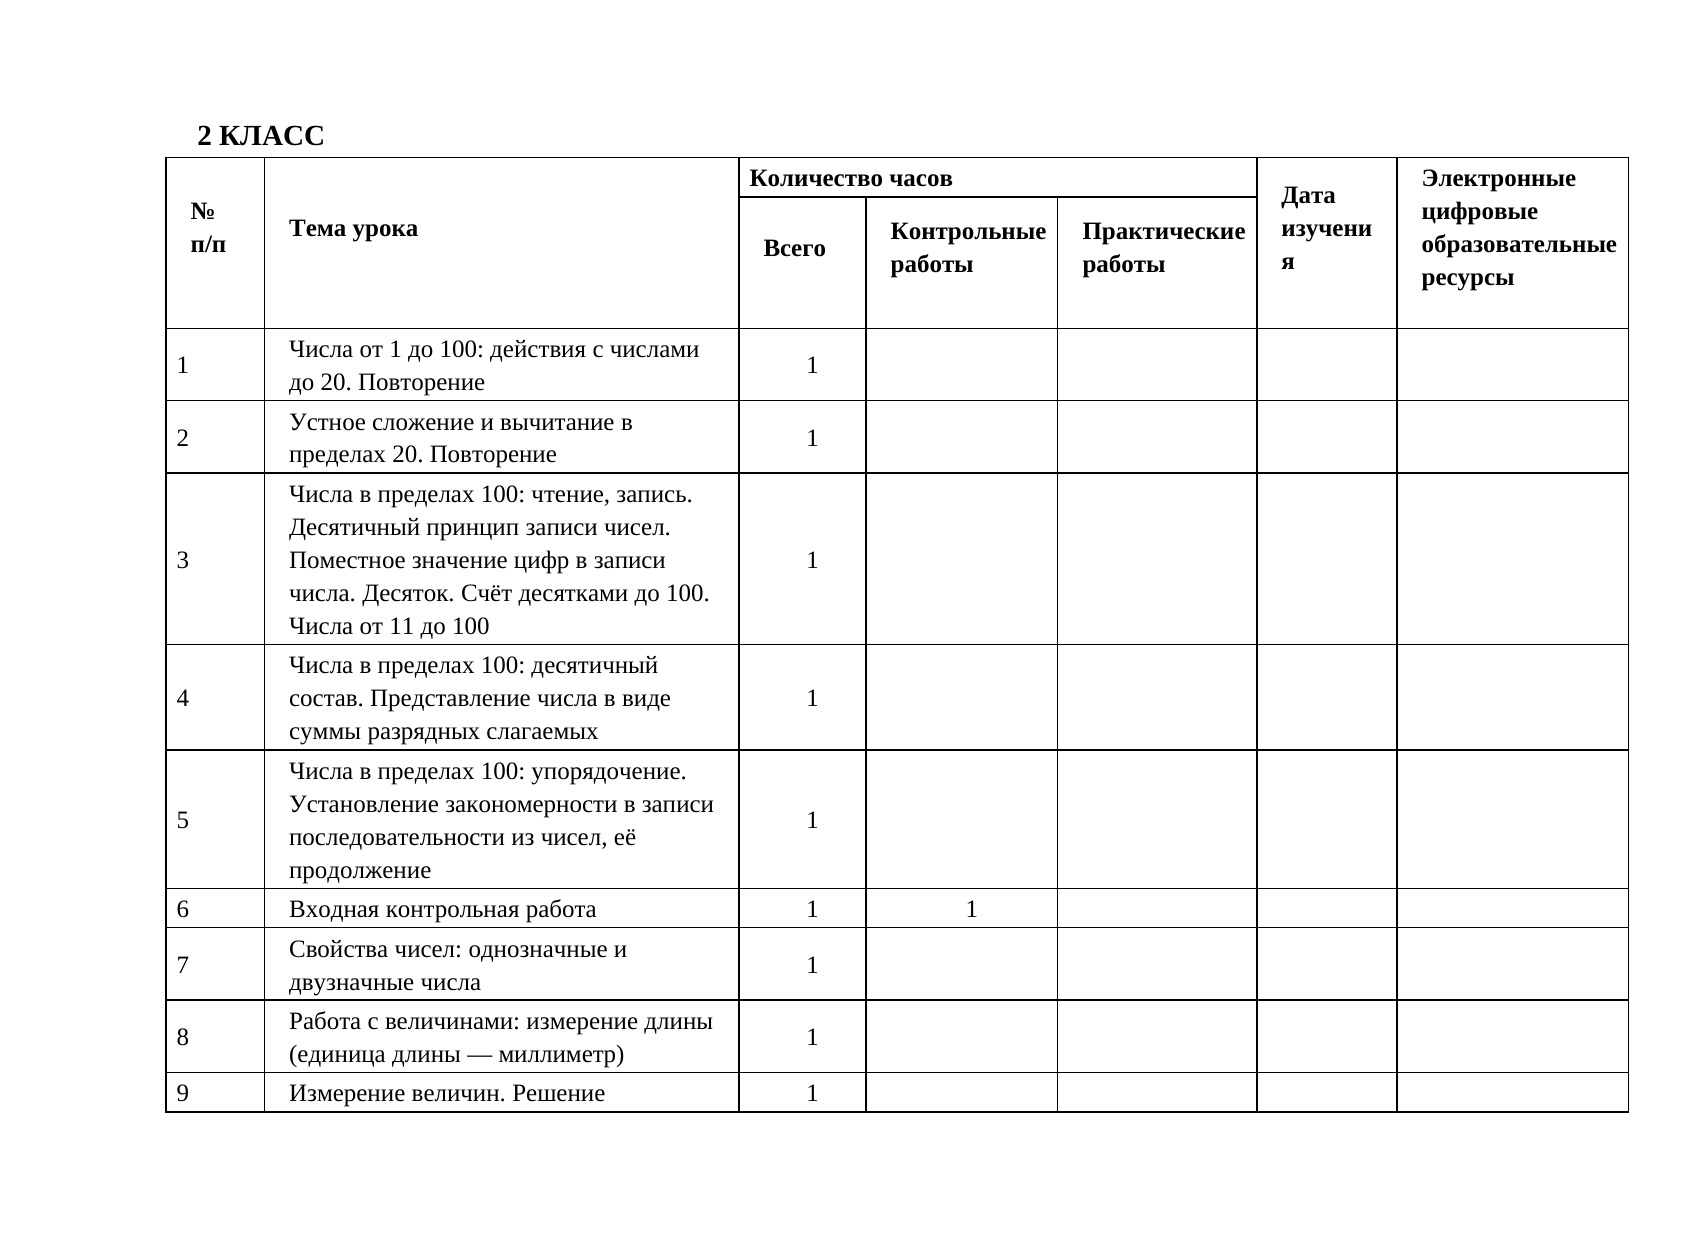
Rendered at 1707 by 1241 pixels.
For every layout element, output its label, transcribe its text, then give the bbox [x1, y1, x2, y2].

table_cell 8 [167, 1001, 264, 1072]
table_cell [867, 474, 1057, 644]
table_cell [1398, 401, 1628, 472]
table_cell [867, 1073, 1057, 1111]
table_cell 1 [167, 329, 264, 400]
table_cell 6 [167, 889, 264, 927]
table_cell [1258, 928, 1396, 999]
table_cell [1398, 928, 1628, 999]
table_cell Числа от 1 до 100: действия с числами до 20. Повторение [265, 329, 738, 400]
table_cell [867, 751, 1057, 887]
table_cell [1058, 401, 1256, 472]
table_header Электронные цифровые образовательные ресурсы [1398, 158, 1628, 327]
table_cell [1258, 401, 1396, 472]
table_cell Числа в пределах 100: чтение, запись. Десятичный принцип записи чисел. Поместное значение цифр в записи числа. Десяток. Счёт десятками до 100. Числа от 11 до 100 [265, 474, 738, 644]
table_cell 2 [167, 401, 264, 472]
table_cell Практические работы [1058, 198, 1256, 327]
table_header Дата изучения [1258, 158, 1396, 327]
table_cell [1058, 474, 1256, 644]
table_cell [867, 1001, 1057, 1072]
table_cell 4 [167, 645, 264, 749]
table_cell 1 [740, 645, 865, 749]
table_cell [1258, 1001, 1396, 1072]
table_cell Всего [740, 198, 865, 327]
text 2 КЛАСС [190, 118, 1618, 152]
table_cell [1058, 329, 1256, 400]
table_cell [1058, 645, 1256, 749]
table_cell [1058, 751, 1256, 887]
table_cell [1398, 1001, 1628, 1072]
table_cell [265, 1073, 738, 1111]
table_cell [1258, 329, 1396, 400]
table_cell [1398, 474, 1628, 644]
table_header № п/п [167, 158, 264, 327]
table_cell 1 [740, 889, 865, 927]
table_cell Контрольные работы [867, 198, 1057, 327]
table_cell [1058, 1073, 1256, 1111]
table_cell 3 [167, 474, 264, 644]
table_cell 1 [740, 474, 865, 644]
table_cell 1 [740, 329, 865, 400]
table_cell [1398, 1073, 1628, 1111]
table_cell [1258, 889, 1396, 927]
table_cell Работа с величинами: измерение длины (единица длины — миллиметр) [265, 1001, 738, 1072]
table_cell [1258, 645, 1396, 749]
table_cell [1258, 751, 1396, 887]
table_cell [1258, 1073, 1396, 1111]
table_cell [867, 928, 1057, 999]
table_cell 1 [740, 1001, 865, 1072]
table_cell 1 [740, 1073, 865, 1111]
table_cell [1258, 474, 1396, 644]
table_cell [1398, 645, 1628, 749]
table_cell 9 [167, 1073, 264, 1111]
table_cell Входная контрольная работа [265, 889, 738, 927]
table_header Количество часов [740, 158, 1256, 196]
table_header Тема урока [265, 158, 738, 327]
table_cell 1 [740, 401, 865, 472]
table_cell [1398, 751, 1628, 887]
table_cell [1058, 1001, 1256, 1072]
table_cell [1058, 928, 1256, 999]
table_cell 1 [867, 889, 1057, 927]
table_cell Свойства чисел: однозначные и двузначные числа [265, 928, 738, 999]
table_cell 1 [740, 751, 865, 887]
table_cell [867, 645, 1057, 749]
table_cell Числа в пределах 100: десятичный состав. Представление числа в виде суммы разрядных слагаемых [265, 645, 738, 749]
table_cell Устное сложение и вычитание в пределах 20. Повторение [265, 401, 738, 472]
table_cell [1398, 889, 1628, 927]
table_cell [1398, 329, 1628, 400]
table_cell [1058, 889, 1256, 927]
table_cell Числа в пределах 100: упорядочение. Установление закономерности в записи последовательности из чисел, её продолжение [265, 751, 738, 887]
table_cell 5 [167, 751, 264, 887]
table_cell [867, 329, 1057, 400]
table_cell 1 [740, 928, 865, 999]
table_cell [867, 401, 1057, 472]
table_cell 7 [167, 928, 264, 999]
